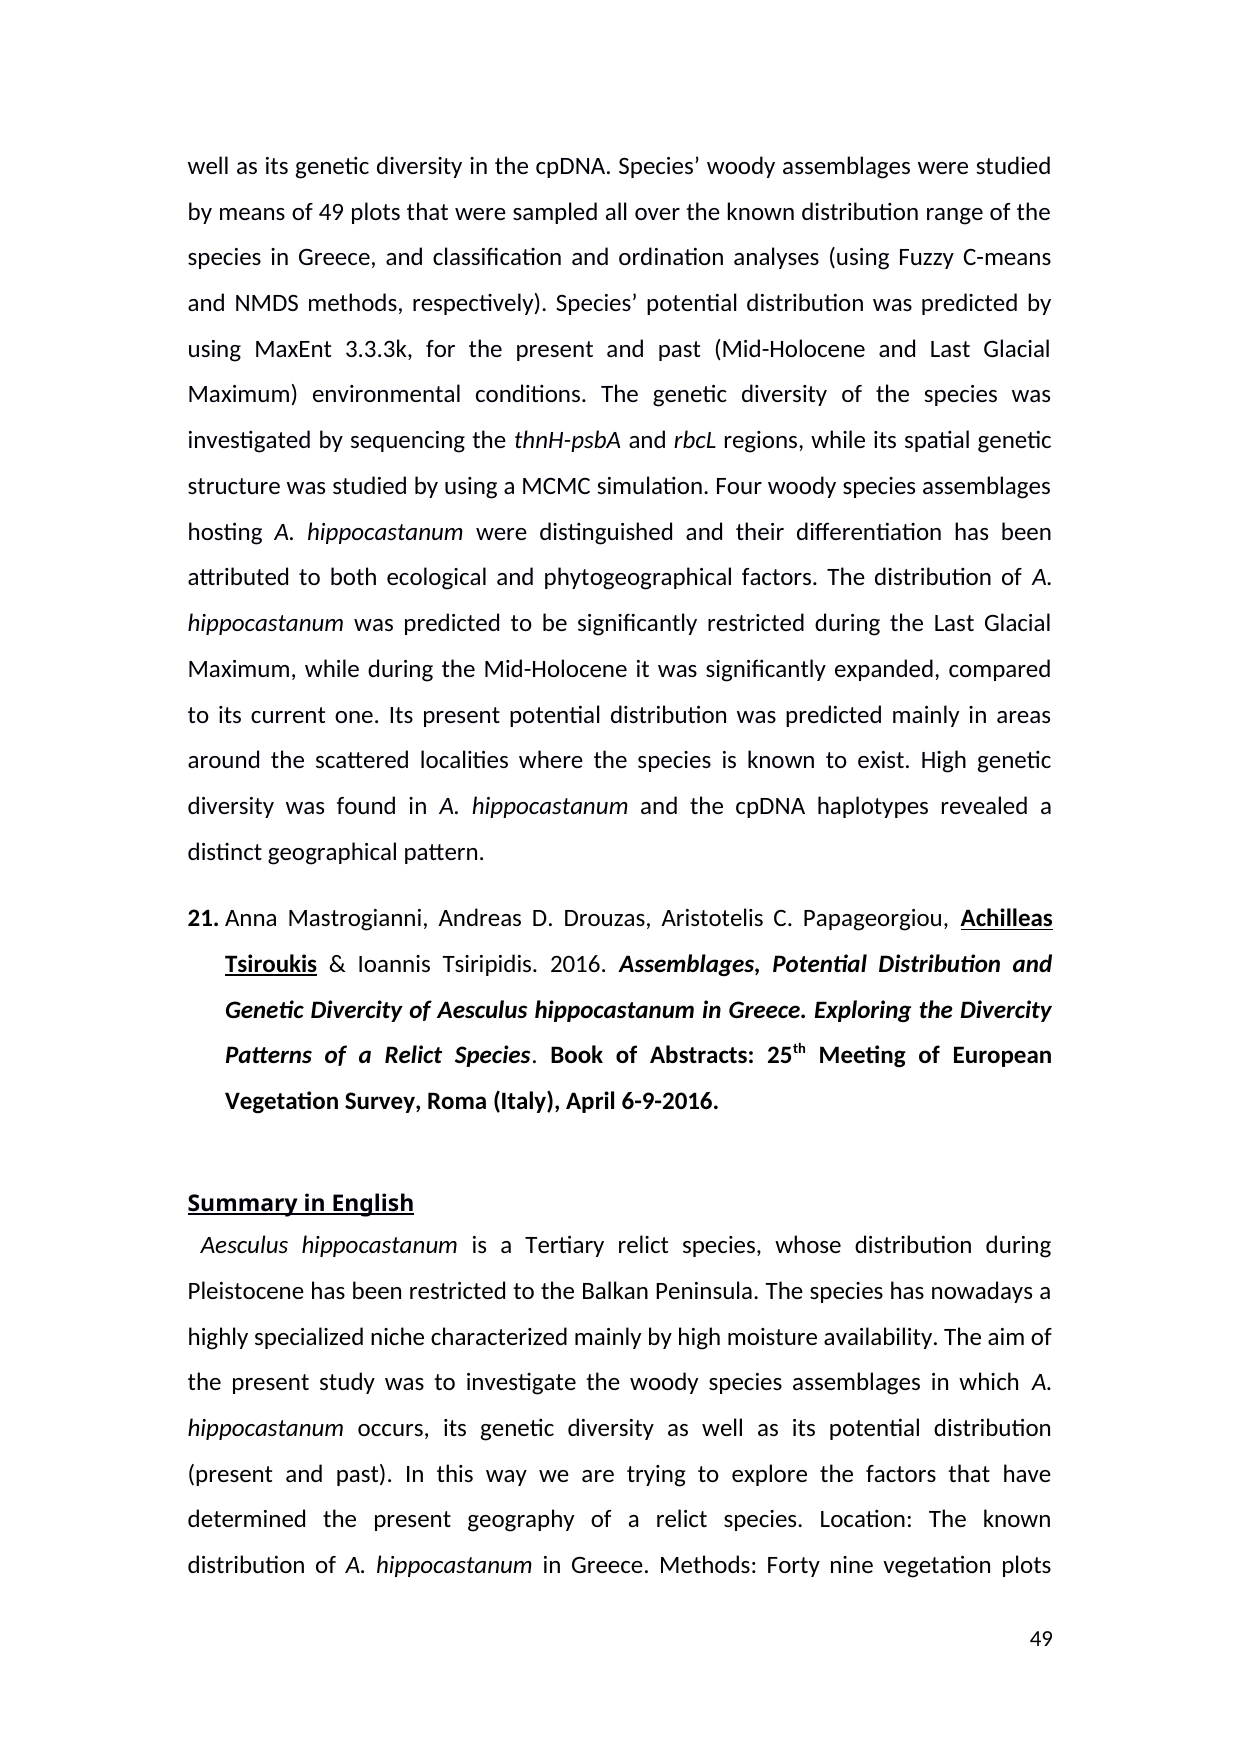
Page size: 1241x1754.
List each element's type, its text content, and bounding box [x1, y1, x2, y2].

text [187, 1229, 1053, 1580]
text Summary in English [187, 1187, 1053, 1218]
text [187, 150, 1053, 866]
list Anna Mastrogianni, Andreas D. Drouzas, Aristotelis C. Papageorgiou, Achilleas Tsiroukis & Ioannis Tsiripidis. 2016. Assemblages, Potential Distribution and Genetic Divercity of Aesculus hippocastanum in Greece. Exploring the Divercity Patterns of a Relict Species. Book of Abstracts: 25th Meeting of European Vegetation Survey, Roma (Italy), April 6-9-2016. [187, 902, 1053, 1116]
